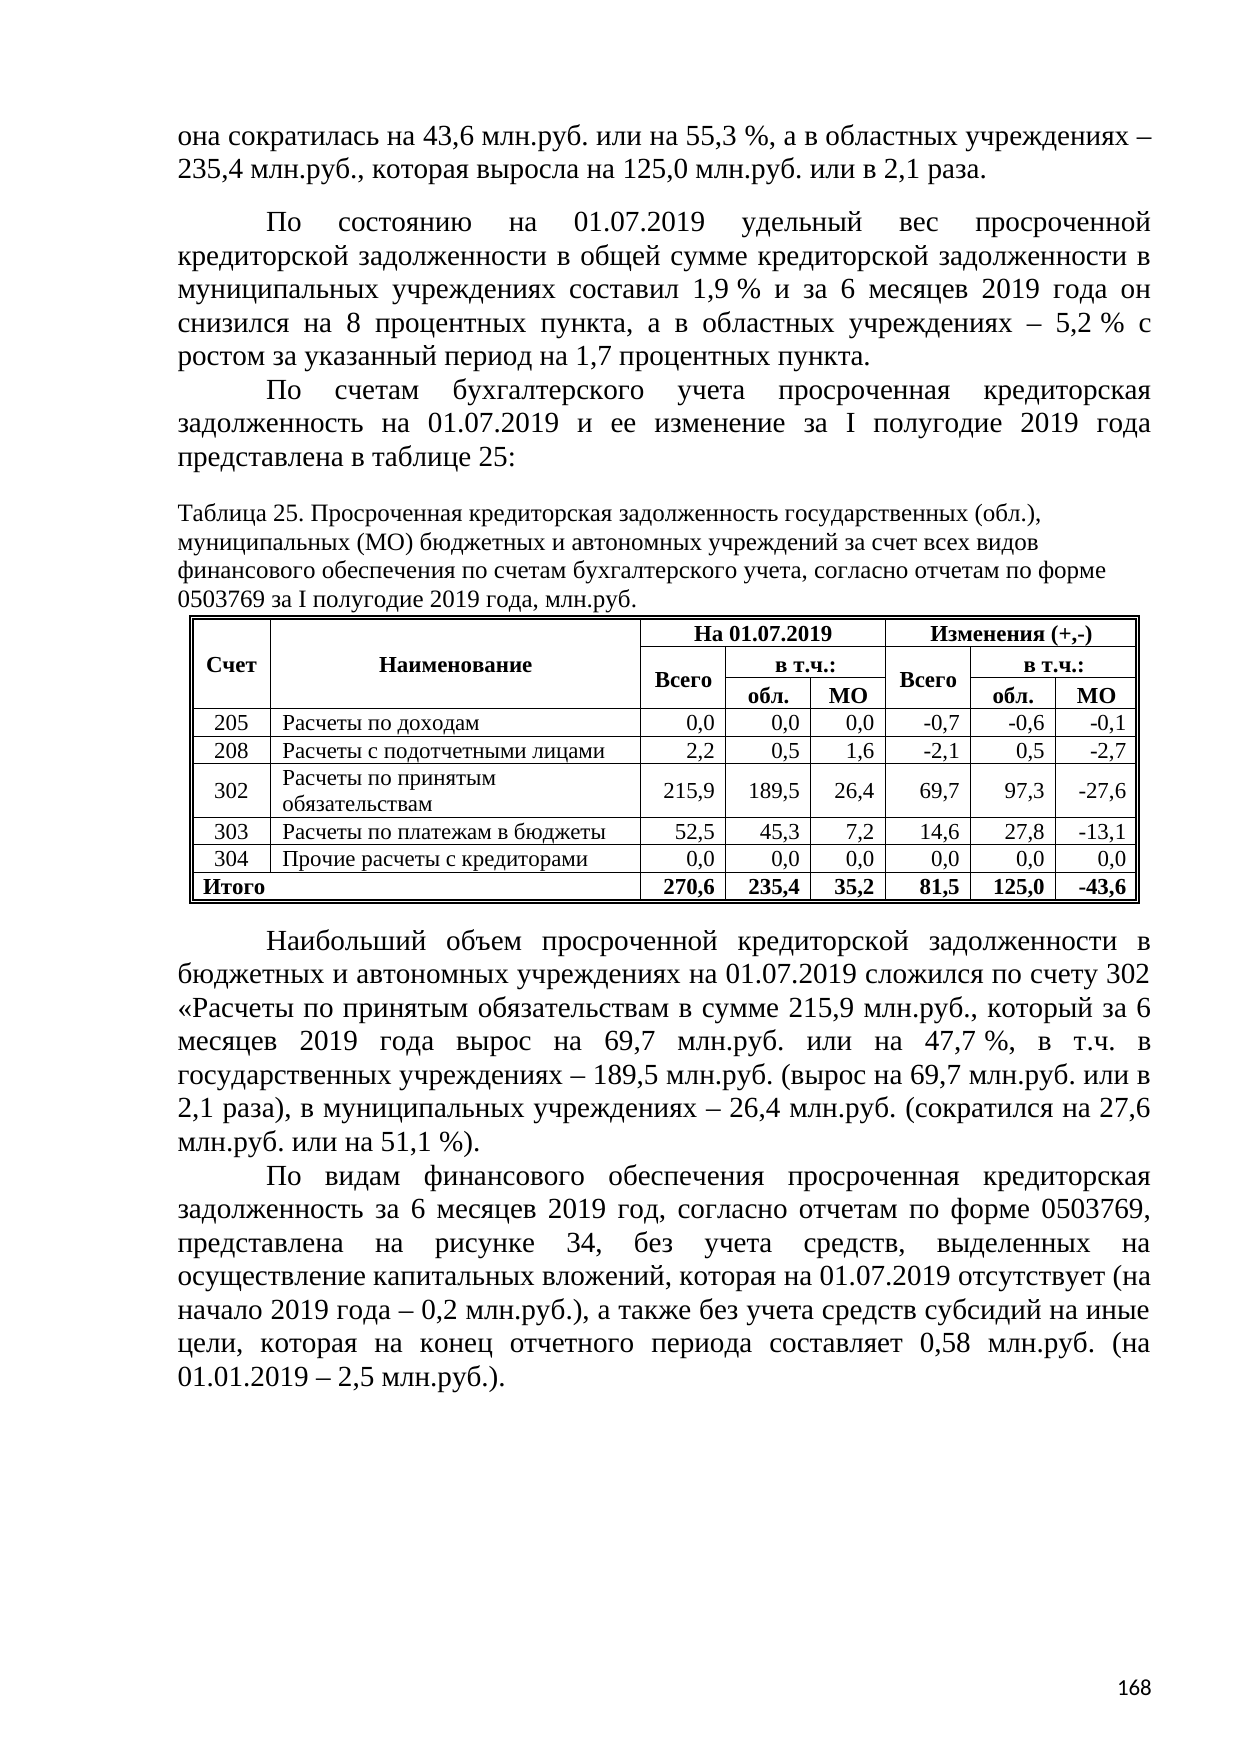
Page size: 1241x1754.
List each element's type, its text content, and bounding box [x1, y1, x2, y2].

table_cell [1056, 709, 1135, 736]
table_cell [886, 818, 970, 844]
text Таблица 25. Просроченная кредиторская задолженность государственных (обл.), муниципальных (МО) бюджетных и автономных учреждений за счет всех видов финансового обеспечения по счетам бухгалтерского учета, согласно отчетам по форме 0503769 за I полугодие 2019 года, млн.руб. [177, 498, 1152, 613]
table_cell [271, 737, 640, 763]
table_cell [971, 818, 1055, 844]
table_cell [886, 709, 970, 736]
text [177, 118, 1152, 185]
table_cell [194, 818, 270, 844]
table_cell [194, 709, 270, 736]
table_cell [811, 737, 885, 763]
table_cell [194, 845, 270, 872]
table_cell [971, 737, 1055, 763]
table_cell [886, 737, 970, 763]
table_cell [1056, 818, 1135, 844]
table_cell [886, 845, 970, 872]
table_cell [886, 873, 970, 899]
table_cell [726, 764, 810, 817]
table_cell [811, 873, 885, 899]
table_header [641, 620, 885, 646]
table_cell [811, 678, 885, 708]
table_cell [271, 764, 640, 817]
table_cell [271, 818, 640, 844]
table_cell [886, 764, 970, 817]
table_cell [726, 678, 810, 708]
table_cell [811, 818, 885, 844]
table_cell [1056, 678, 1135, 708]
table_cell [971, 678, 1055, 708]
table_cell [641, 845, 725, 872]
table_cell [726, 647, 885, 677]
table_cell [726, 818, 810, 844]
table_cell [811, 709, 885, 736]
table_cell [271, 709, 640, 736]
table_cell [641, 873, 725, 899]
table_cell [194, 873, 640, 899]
text Наибольший объем просроченной кредиторской задолженности в бюджетных и автономных учреждениях на 01.07.2019 сложился по счету 302 «Расчеты по принятым обязательствам в сумме 215,9 млн.руб., который за 6 месяцев 2019 года вырос на 69,7 млн.руб. или на 47,7 %, в т.ч. в государственных учреждениях – 189,5 млн.руб. (вырос на 69,7 млн.руб. или в 2,1 раза), в муниципальных учреждениях – 26,4 млн.руб. (сократился на 27,6 млн.руб. или на 51,1 %). [177, 923, 1152, 1158]
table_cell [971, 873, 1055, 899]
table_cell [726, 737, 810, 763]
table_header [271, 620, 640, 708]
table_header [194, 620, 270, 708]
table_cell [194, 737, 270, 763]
text По видам финансового обеспечения просроченная кредиторская задолженность за 6 месяцев 2019 год, согласно отчетам по форме 0503769, представлена на рисунке 34, без учета средств, выделенных на осуществление капитальных вложений, которая на 01.07.2019 отсутствует (на начало 2019 года – 0,2 млн.руб.), а также без учета средств субсидий на иные цели, которая на конец отчетного периода составляет 0,58 млн.руб. (на 01.01.2019 – 2,5 млн.руб.). [177, 1158, 1152, 1392]
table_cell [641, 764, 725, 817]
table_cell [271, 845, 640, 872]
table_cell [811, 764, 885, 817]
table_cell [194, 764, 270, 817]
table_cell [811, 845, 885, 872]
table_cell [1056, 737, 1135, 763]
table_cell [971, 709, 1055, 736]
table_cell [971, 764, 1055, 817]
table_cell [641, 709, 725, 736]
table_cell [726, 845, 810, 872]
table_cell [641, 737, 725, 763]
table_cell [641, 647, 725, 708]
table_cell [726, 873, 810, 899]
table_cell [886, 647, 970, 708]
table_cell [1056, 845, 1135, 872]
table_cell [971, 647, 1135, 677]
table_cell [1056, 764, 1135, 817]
text По счетам бухгалтерского учета просроченная кредиторская задолженность на 01.07.2019 и ее изменение за I полугодие 2019 года представлена в таблице 25: [177, 372, 1152, 473]
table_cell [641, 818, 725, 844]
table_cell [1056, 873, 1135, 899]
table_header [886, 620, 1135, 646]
text По состоянию на 01.07.2019 удельный вес просроченной кредиторской задолженности в общей сумме кредиторской задолженности в муниципальных учреждениях составил 1,9 % и за 6 месяцев 2019 года он снизился на 8 процентных пункта, а в областных учреждениях – 5,2 % с ростом за указанный период на 1,7 процентных пункта. [177, 204, 1152, 372]
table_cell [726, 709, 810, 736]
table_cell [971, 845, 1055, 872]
